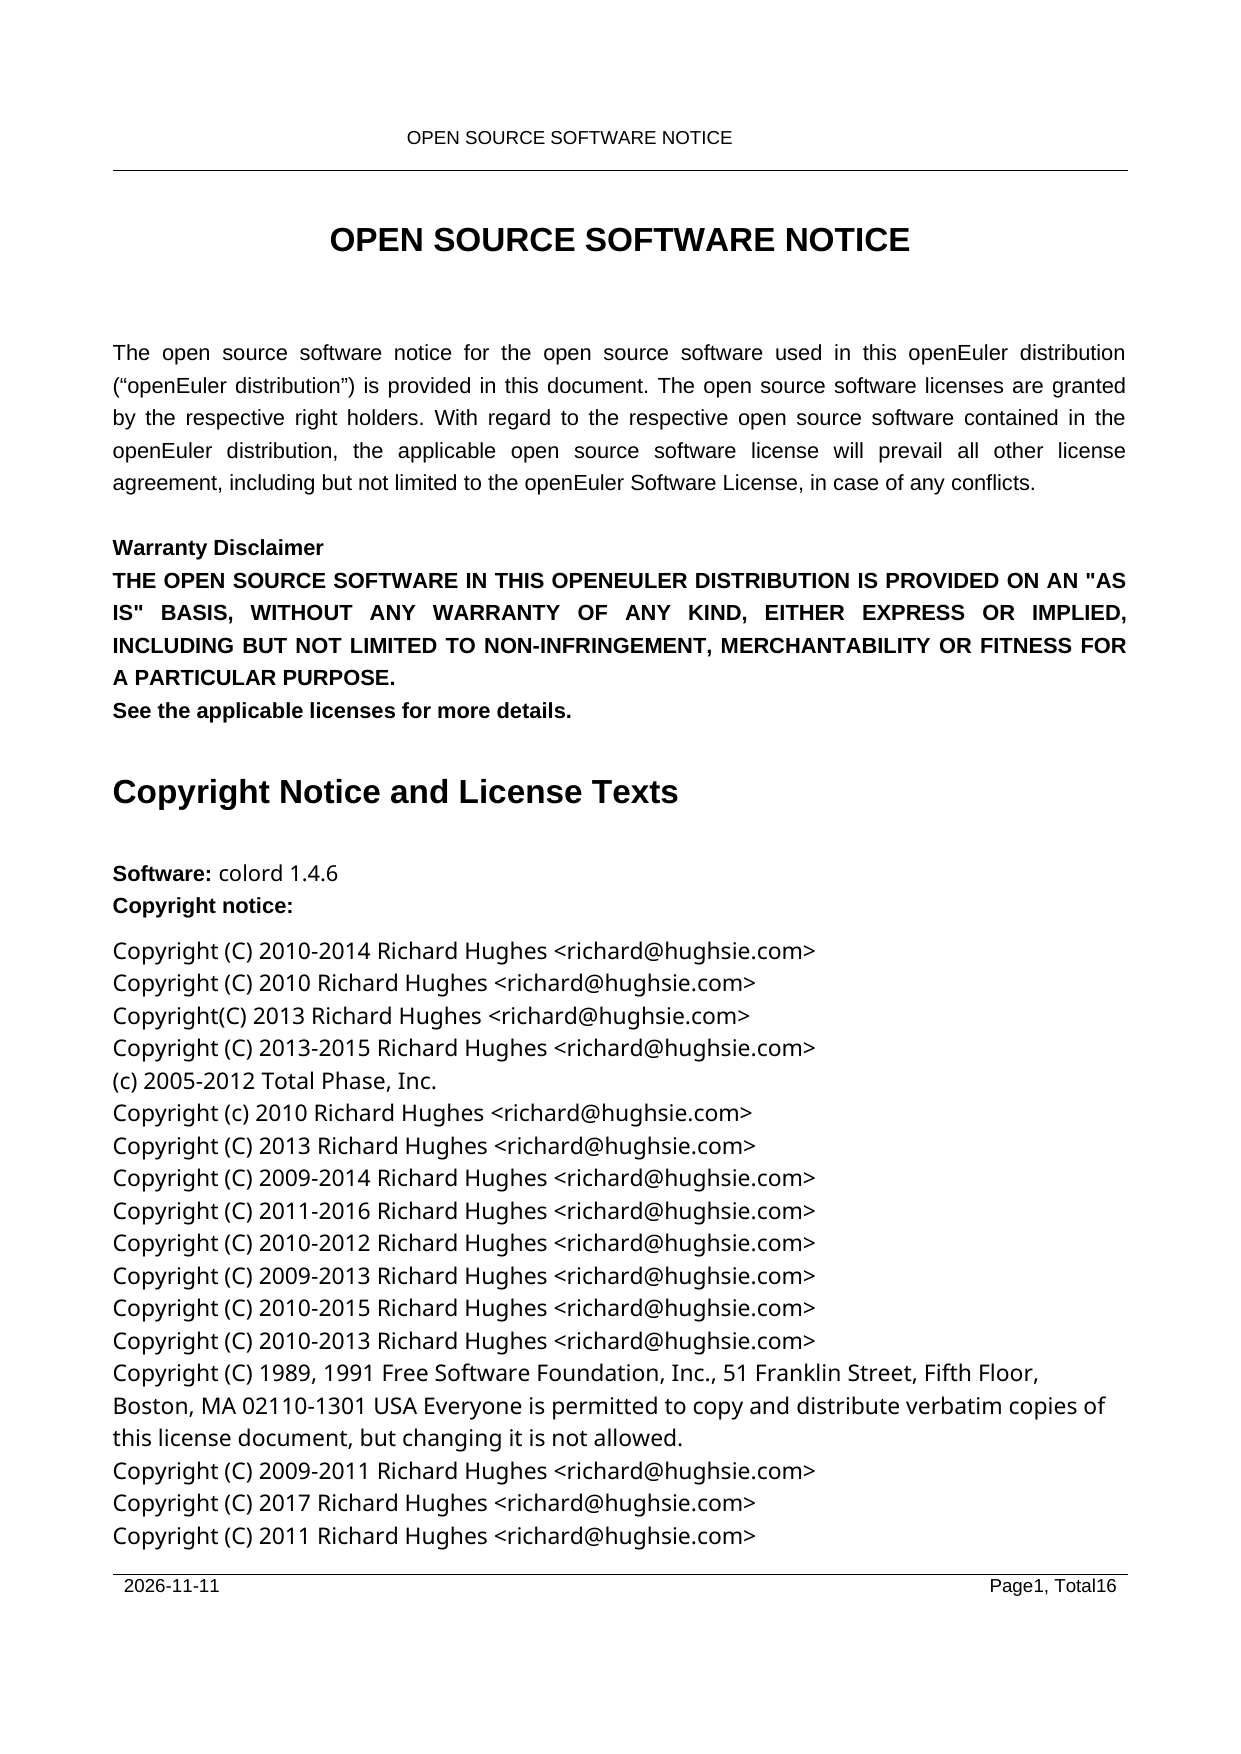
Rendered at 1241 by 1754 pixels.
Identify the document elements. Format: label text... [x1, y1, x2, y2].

text THE OPEN SOURCE SOFTWARE IN THIS OPENEULER DISTRIBUTION IS PROVIDED ON AN "AS IS" BASIS, WITHOUT ANY WARRANTY OF ANY KIND, EITHER EXPRESS OR IMPLIED, INCLUDING BUT NOT LIMITED TO NON-INFRINGEMENT, MERCHANTABILITY OR FITNESS FOR A PARTICULAR PURPOSE. See the applicable licenses for more details. [112, 564, 1128, 726]
text OPEN SOURCE SOFTWARE NOTICE [112, 206, 1128, 271]
title Software: colord 1.4.6 [112, 856, 1128, 889]
text Copyright Notice and License Texts [112, 759, 1128, 824]
text Copyright notice: [112, 889, 1128, 921]
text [112, 934, 1128, 1551]
text Warranty Disclaimer [112, 531, 1128, 564]
text The open source software notice for the open source software used in this openEuler distribution (“openEuler distribution”) is provided in this document. The open source software licenses are granted by the respective right holders. With regard to the respective open source software contained in the openEuler distribution, the applicable open source software license will prevail all other license agreement, including but not limited to the openEuler Software License, in case of any conflicts. [112, 336, 1128, 499]
